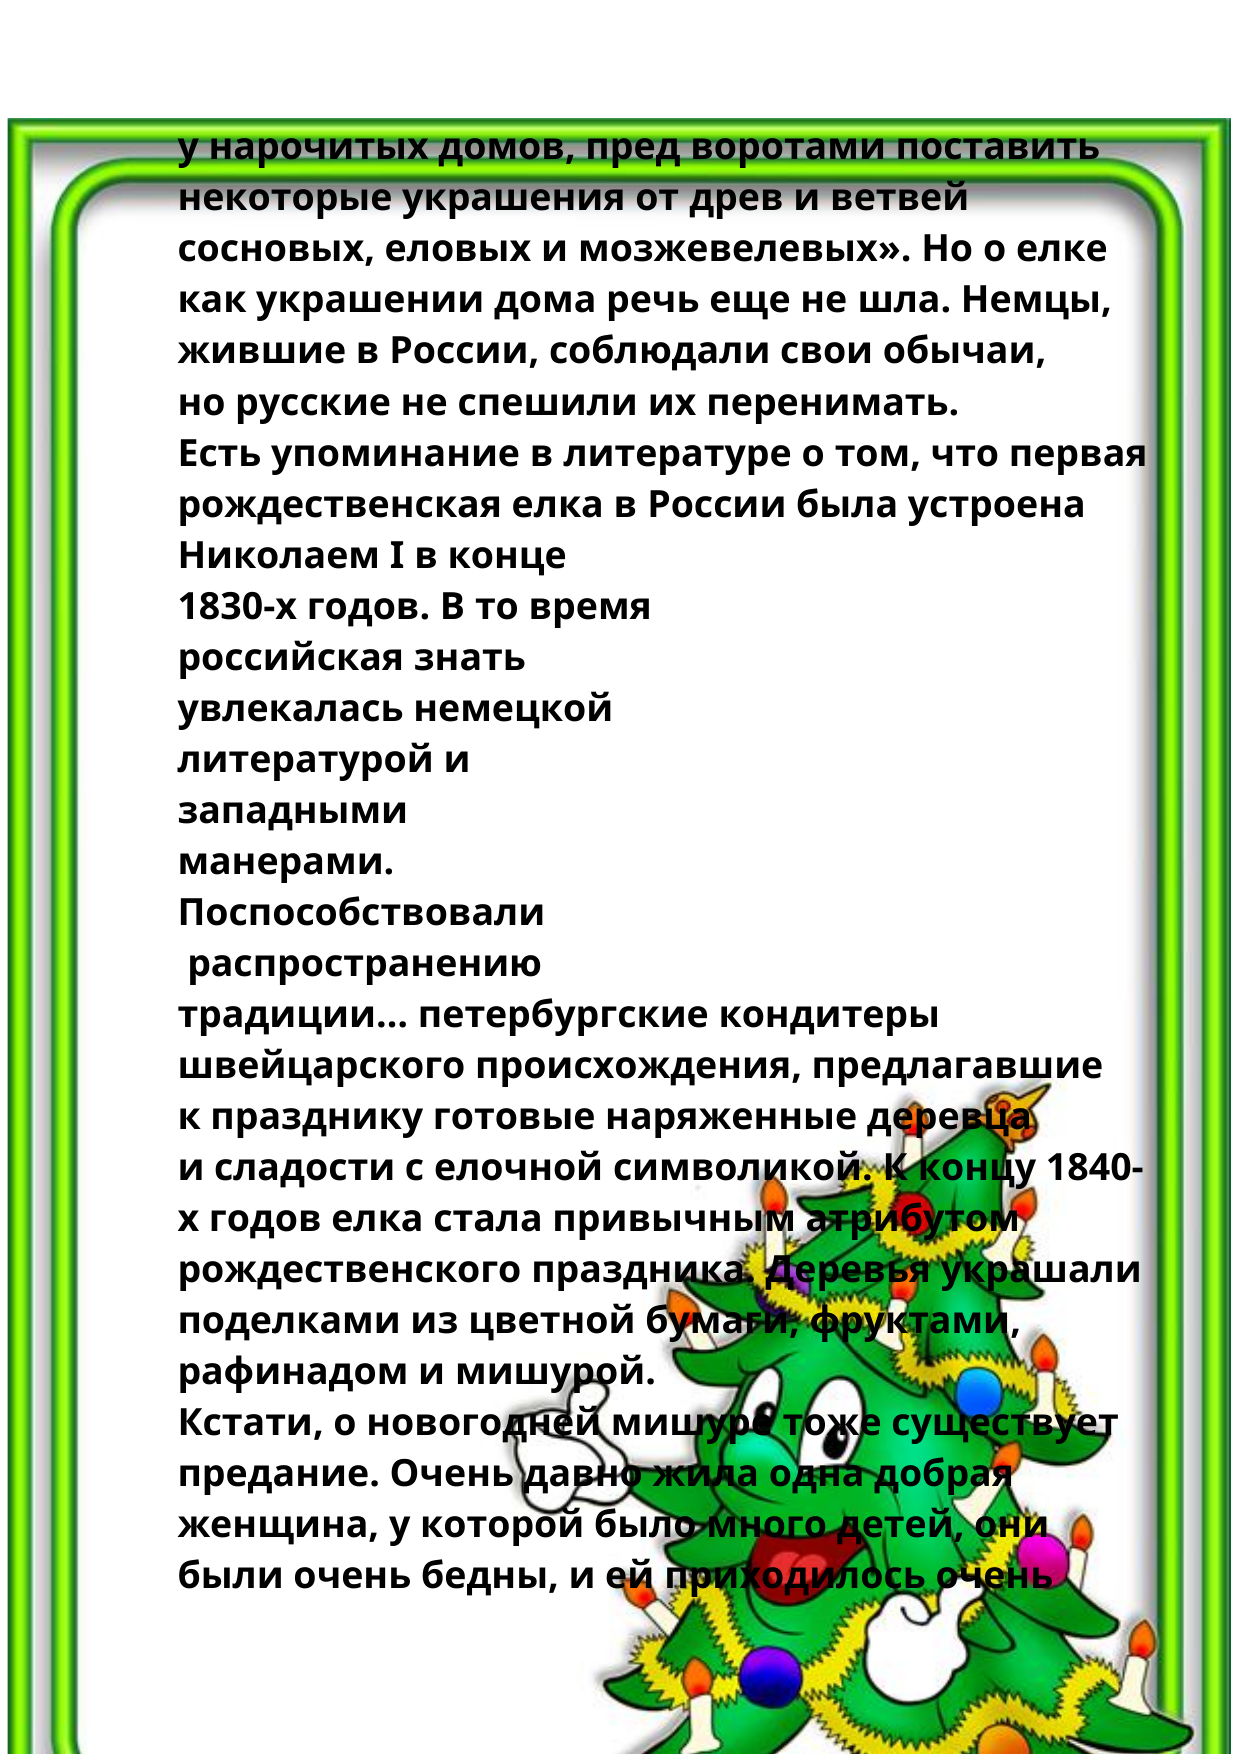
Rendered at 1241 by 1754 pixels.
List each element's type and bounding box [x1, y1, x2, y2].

table_header [176, 118, 1159, 1601]
picture [7, 118, 1231, 1754]
